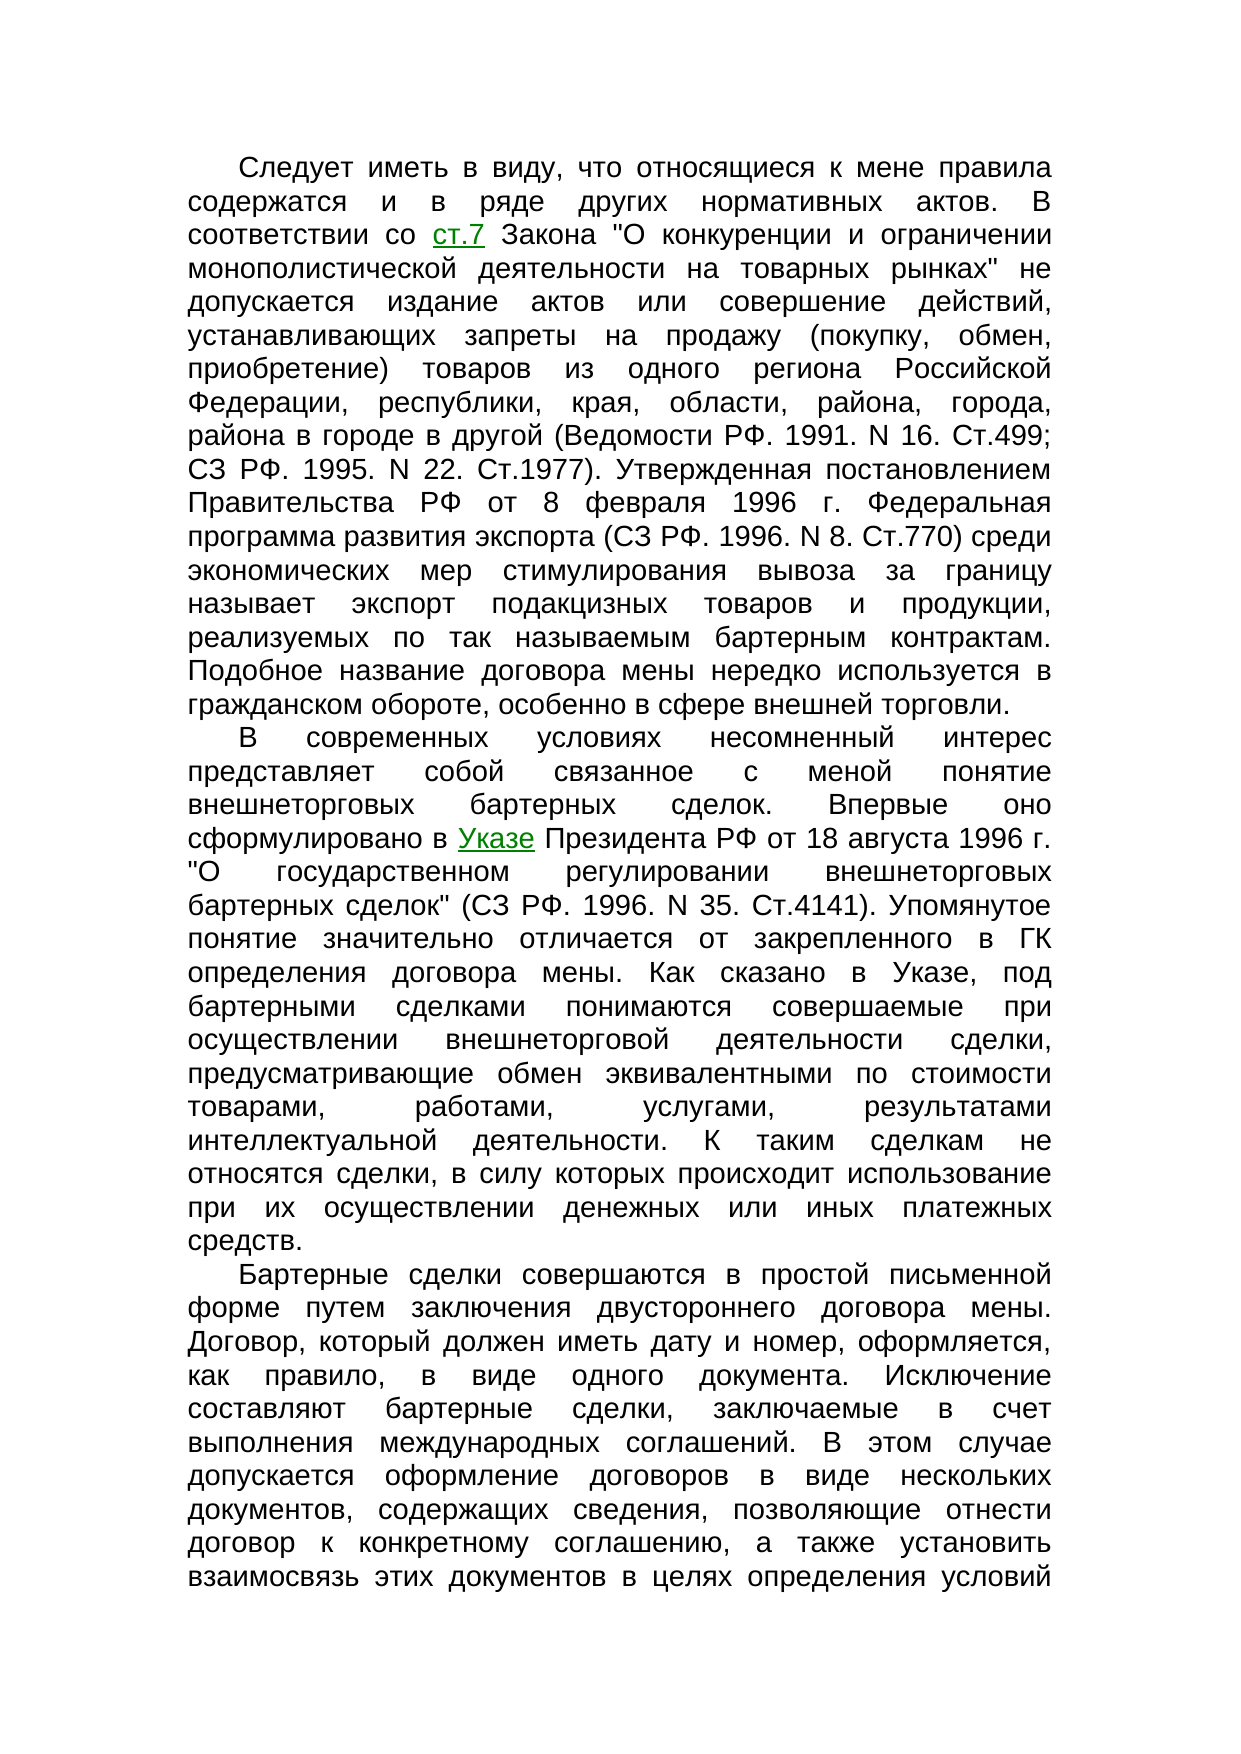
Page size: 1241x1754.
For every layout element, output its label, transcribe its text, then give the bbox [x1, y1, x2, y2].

text В современных условиях несомненный интерес представляет собой связанное с меной понятие внешнеторговых бартерных сделок. Впервые оно сформулировано в Указе Президента РФ от 18 августа 1996 г. "О государственном регулировании внешнеторговых бартерных сделок" (СЗ РФ. 1996. N 35. Ст.4141). Упомянутое понятие значительно отличается от закрепленного в ГК определения договора мены. Как сказано в Указе, под бартерными сделками понимаются совершаемые при осуществлении внешнеторговой деятельности сделки, предусматривающие обмен эквивалентными по стоимости товарами, работами, услугами, результатами интеллектуальной деятельности. К таким сделкам не относятся сделки, в силу которых происходит использование при их осуществлении денежных или иных платежных средств. [187, 720, 1053, 1257]
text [187, 1257, 1053, 1592]
text Следует иметь в виду, что относящиеся к мене правила содержатся и в ряде других нормативных актов. В соответствии со ст.7 Закона "О конкуренции и ограничении монополистической деятельности на товарных рынках" не допускается издание актов или совершение действий, устанавливающих запреты на продажу (покупку, обмен, приобретение) товаров из одного региона Российской Федерации, республики, края, области, района, города, района в городе в другой (Ведомости РФ. 1991. N 16. Ст.499; СЗ РФ. 1995. N 22. Ст.1977). Утвержденная постановлением Правительства РФ от 8 февраля 1996 г. Федеральная программа развития экспорта (СЗ РФ. 1996. N 8. Ст.770) среди экономических мер стимулирования вывоза за границу называет экспорт подакцизных товаров и продукции, реализуемых по так называемым бартерным контрактам. Подобное название договора мены нередко используется в гражданском обороте, особенно в сфере внешней торговли. [187, 150, 1053, 720]
